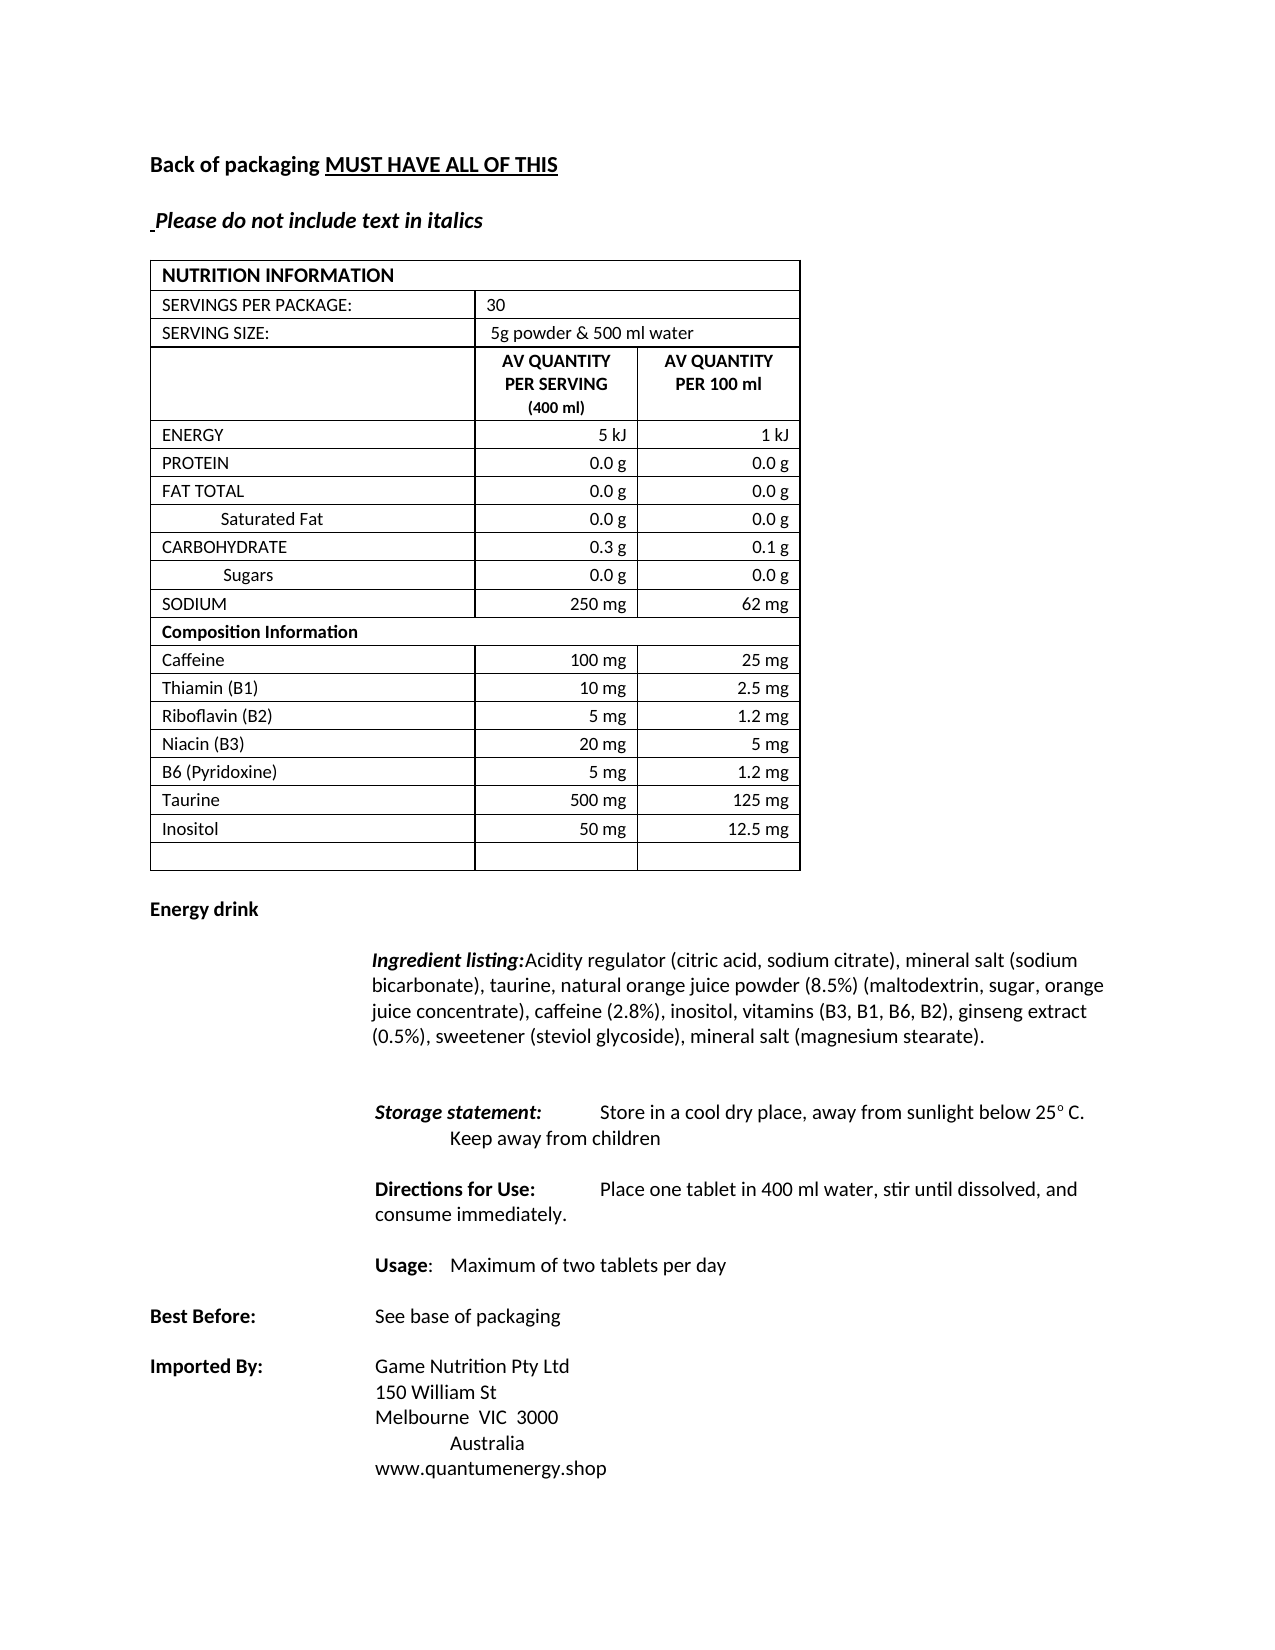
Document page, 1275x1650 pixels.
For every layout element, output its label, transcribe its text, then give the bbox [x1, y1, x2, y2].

table_cell [151, 843, 474, 870]
table_cell 1.2 mg [638, 758, 799, 785]
table_cell 0.0 g [476, 477, 637, 504]
table_cell [151, 348, 474, 420]
table_cell Caffeine [151, 646, 474, 673]
table_cell Inositol [151, 815, 474, 842]
table_cell 0.0 g [476, 449, 637, 476]
table_cell 100 mg [476, 646, 637, 673]
table_cell 0.0 g [476, 505, 637, 532]
table_cell 5g powder & 500 ml water [476, 319, 799, 346]
table_cell Taurine [151, 786, 474, 813]
table_cell 5 mg [638, 730, 799, 757]
text Directions for Use: Place one tablet in 400 ml water, stir until dissolved, and consume immediately. [375, 1176, 1125, 1227]
table_cell FAT TOTAL [151, 477, 474, 504]
table_cell 0.0 g [476, 561, 637, 588]
table_cell [638, 843, 799, 870]
table_cell 20 mg [476, 730, 637, 757]
table_cell Riboflavin (B2) [151, 702, 474, 729]
table_cell 10 mg [476, 674, 637, 701]
table_cell AV QUANTITY PER SERVING (400 ml) [476, 348, 637, 420]
text Australia [372, 1430, 1125, 1455]
table_cell B6 (Pyridoxine) [151, 758, 474, 785]
table_cell 1 kJ [638, 421, 799, 448]
text Back of packaging MUST HAVE ALL OF THIS [150, 150, 1125, 178]
table_cell CARBOHYDRATE [151, 533, 474, 560]
table_cell Composition Information [151, 618, 799, 645]
table_cell 12.5 mg [638, 815, 799, 842]
table_cell 0.0 g [638, 505, 799, 532]
text Keep away from children [375, 1125, 1125, 1150]
text Imported By: Game Nutrition Pty Ltd [150, 1354, 1125, 1379]
table_cell SODIUM [151, 590, 474, 617]
text Melbourne VIC 3000 [372, 1404, 1125, 1430]
text Ingredient listing: Acidity regulator (citric acid, sodium citrate), mineral salt (sodium bicarbonate), taurine, natural orange juice powder (8.5%) (maltodextrin, sugar, orange juice concentrate), caffeine (2.8%), inositol, vitamins (B3, B1, B6, B2), ginseng extract (0.5%), sweetener (steviol glycoside), mineral salt (magnesium stearate). [372, 947, 1125, 1049]
text Usage: Maximum of two tablets per day [375, 1252, 1125, 1277]
table_cell 5 mg [476, 758, 637, 785]
table_cell Saturated Fat [151, 505, 474, 532]
table_cell 0.1 g [638, 533, 799, 560]
table_cell 500 mg [476, 786, 637, 813]
text Storage statement: Store in a cool dry place, away from sunlight below 25o C. [375, 1099, 1125, 1125]
table_cell 0.0 g [638, 477, 799, 504]
table_cell SERVINGS PER PACKAGE: [151, 291, 474, 318]
table_cell 250 mg [476, 590, 637, 617]
table_cell 25 mg [638, 646, 799, 673]
table_cell 2.5 mg [638, 674, 799, 701]
text Please do not include text in italics [150, 206, 1125, 234]
table_cell 50 mg [476, 815, 637, 842]
table_cell 30 [476, 291, 799, 318]
table_cell 5 kJ [476, 421, 637, 448]
table_cell AV QUANTITY PER 100 ml [638, 348, 799, 420]
table_cell ENERGY [151, 421, 474, 448]
text Best Before: See base of packaging [150, 1303, 1125, 1328]
table_cell 0.0 g [638, 449, 799, 476]
table_header NUTRITION INFORMATION [151, 261, 799, 290]
table_cell Thiamin (B1) [151, 674, 474, 701]
text Energy drink [150, 896, 1125, 922]
table_cell 1.2 mg [638, 702, 799, 729]
text 150 William St [150, 1379, 1125, 1404]
table_cell 62 mg [638, 590, 799, 617]
table_cell 0.3 g [476, 533, 637, 560]
table_cell SERVING SIZE: [151, 319, 474, 346]
text www.quantumenergy.shop [150, 1455, 1125, 1481]
table_cell PROTEIN [151, 449, 474, 476]
table_cell 0.0 g [638, 561, 799, 588]
table_cell Niacin (B3) [151, 730, 474, 757]
table_cell 5 mg [476, 702, 637, 729]
table_cell [476, 843, 637, 870]
table_cell 125 mg [638, 786, 799, 813]
table_cell Sugars [151, 561, 474, 588]
